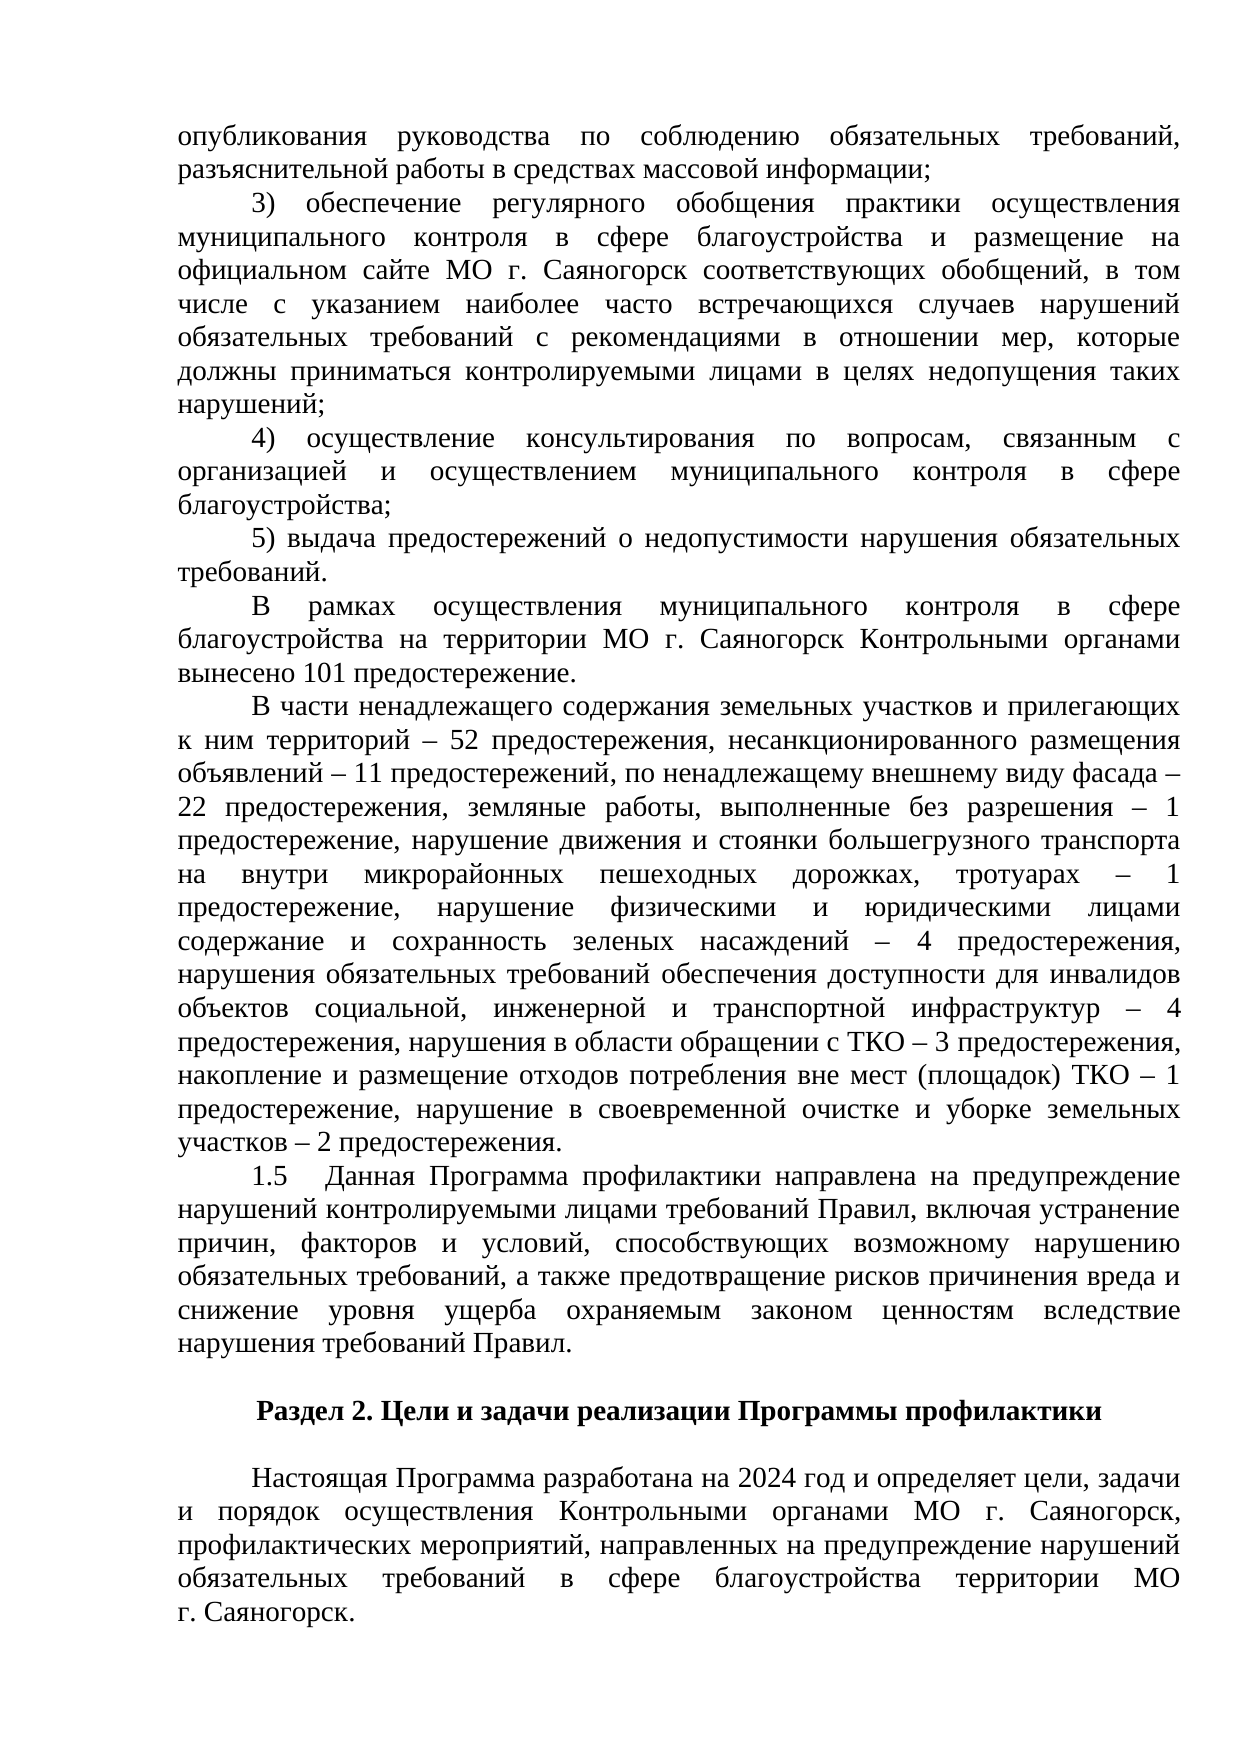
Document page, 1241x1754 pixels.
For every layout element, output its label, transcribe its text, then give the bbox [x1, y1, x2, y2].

text В рамках осуществления муниципального контроля в сфере благоустройства на территории МО г. Саяногорск Контрольными органами вынесено 101 предостережение. [177, 588, 1181, 688]
text Настоящая Программа разработана на 2024 год и определяет цели, задачи и порядок осуществления Контрольными органами МО г. Саяногорск, профилактических мероприятий, направленных на предупреждение нарушений обязательных требований в сфере благоустройства территории МО г. Саяногорск. [177, 1460, 1181, 1627]
text 3) обеспечение регулярного обобщения практики осуществления муниципального контроля в сфере благоустройства и размещение на официальном сайте МО г. Саяногорск соответствующих обобщений, в том числе с указанием наиболее часто встречающихся случаев нарушений обязательных требований с рекомендациями в отношении мер, которые должны приниматься контролируемыми лицами в целях недопущения таких нарушений; [177, 185, 1181, 420]
text 5) выдача предостережений о недопустимости нарушения обязательных требований. [177, 521, 1181, 588]
text 4) осуществление консультирования по вопросам, связанным с организацией и осуществлением муниципального контроля в сфере благоустройства; [177, 420, 1181, 521]
text Раздел 2. Цели и задачи реализации Программы профилактики [177, 1393, 1181, 1426]
text В части ненадлежащего содержания земельных участков и прилегающих к ним территорий – 52 предостережения, несанкционированного размещения объявлений – 11 предостережений, по ненадлежащему внешнему виду фасада – 22 предостережения, земляные работы, выполненные без разрешения – 1 предостережение, нарушение движения и стоянки большегрузного транспорта на внутри микрорайонных пешеходных дорожках, тротуарах – 1 предостережение, нарушение физическими и юридическими лицами содержание и сохранность зеленых насаждений – 4 предостережения, нарушения обязательных требований обеспечения доступности для инвалидов объектов социальной, инженерной и транспортной инфраструктур – 4 предостережения, нарушения в области обращении с ТКО – 3 предостережения, накопление и размещение отходов потребления вне мест (площадок) ТКО – 1 предостережение, нарушение в своевременной очистке и уборке земельных участков – 2 предостережения. [177, 688, 1181, 1158]
list Данная Программа профилактики направлена на предупреждение нарушений контролируемыми лицами требований Правил, включая устранение причин, факторов и условий, способствующих возможному нарушению обязательных требований, а также предотвращение рисков причинения вреда и снижение уровня ущерба охраняемым законом ценностям вследствие нарушения требований Правил. [177, 1158, 1181, 1359]
